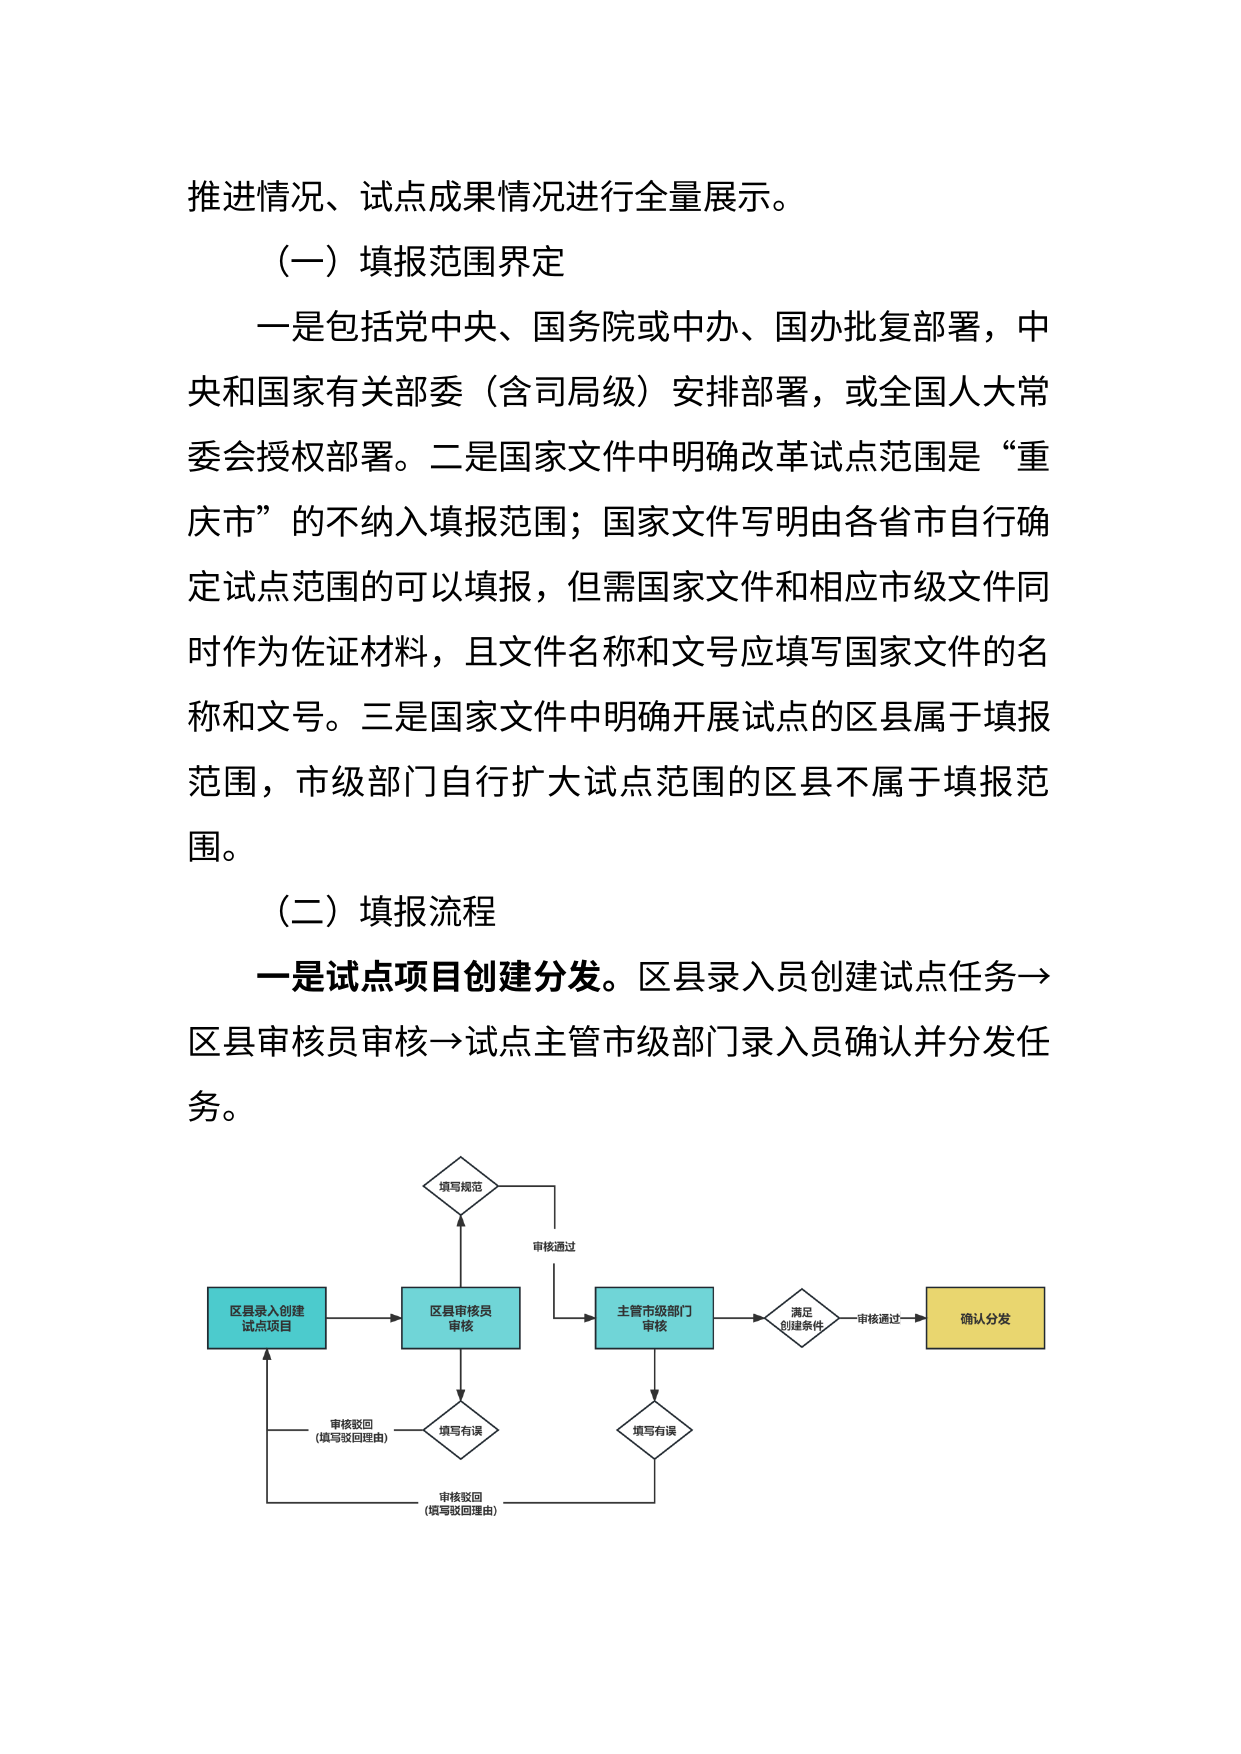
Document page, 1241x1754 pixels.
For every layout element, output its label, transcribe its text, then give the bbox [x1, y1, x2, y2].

text （一）填报范围界定 [187, 227, 1053, 292]
text （二）填报流程 [187, 877, 1053, 942]
list 一是试点项目创建分发。区县录入员创建试点任务→区县审核员审核→试点主管市级部门录入员确认并分发任务。 [187, 942, 1053, 1137]
picture [187, 1137, 1064, 1540]
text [187, 162, 1053, 227]
list 一是包括党中央、国务院或中办、国办批复部署，中央和国家有关部委（含司局级）安排部署，或全国人大常委会授权部署。二是国家文件中明确改革试点范围是“重庆市”的不纳入填报范围；国家文件写明由各省市自行确定试点范围的可以填报，但需国家文件和相应市级文件同时作为佐证材料，且文件名称和文号应填写国家文件的名称和文号。三是国家文件中明确开展试点的区县属于填报范围，市级部门自行扩大试点范围的区县不属于填报范围。 [187, 292, 1053, 877]
